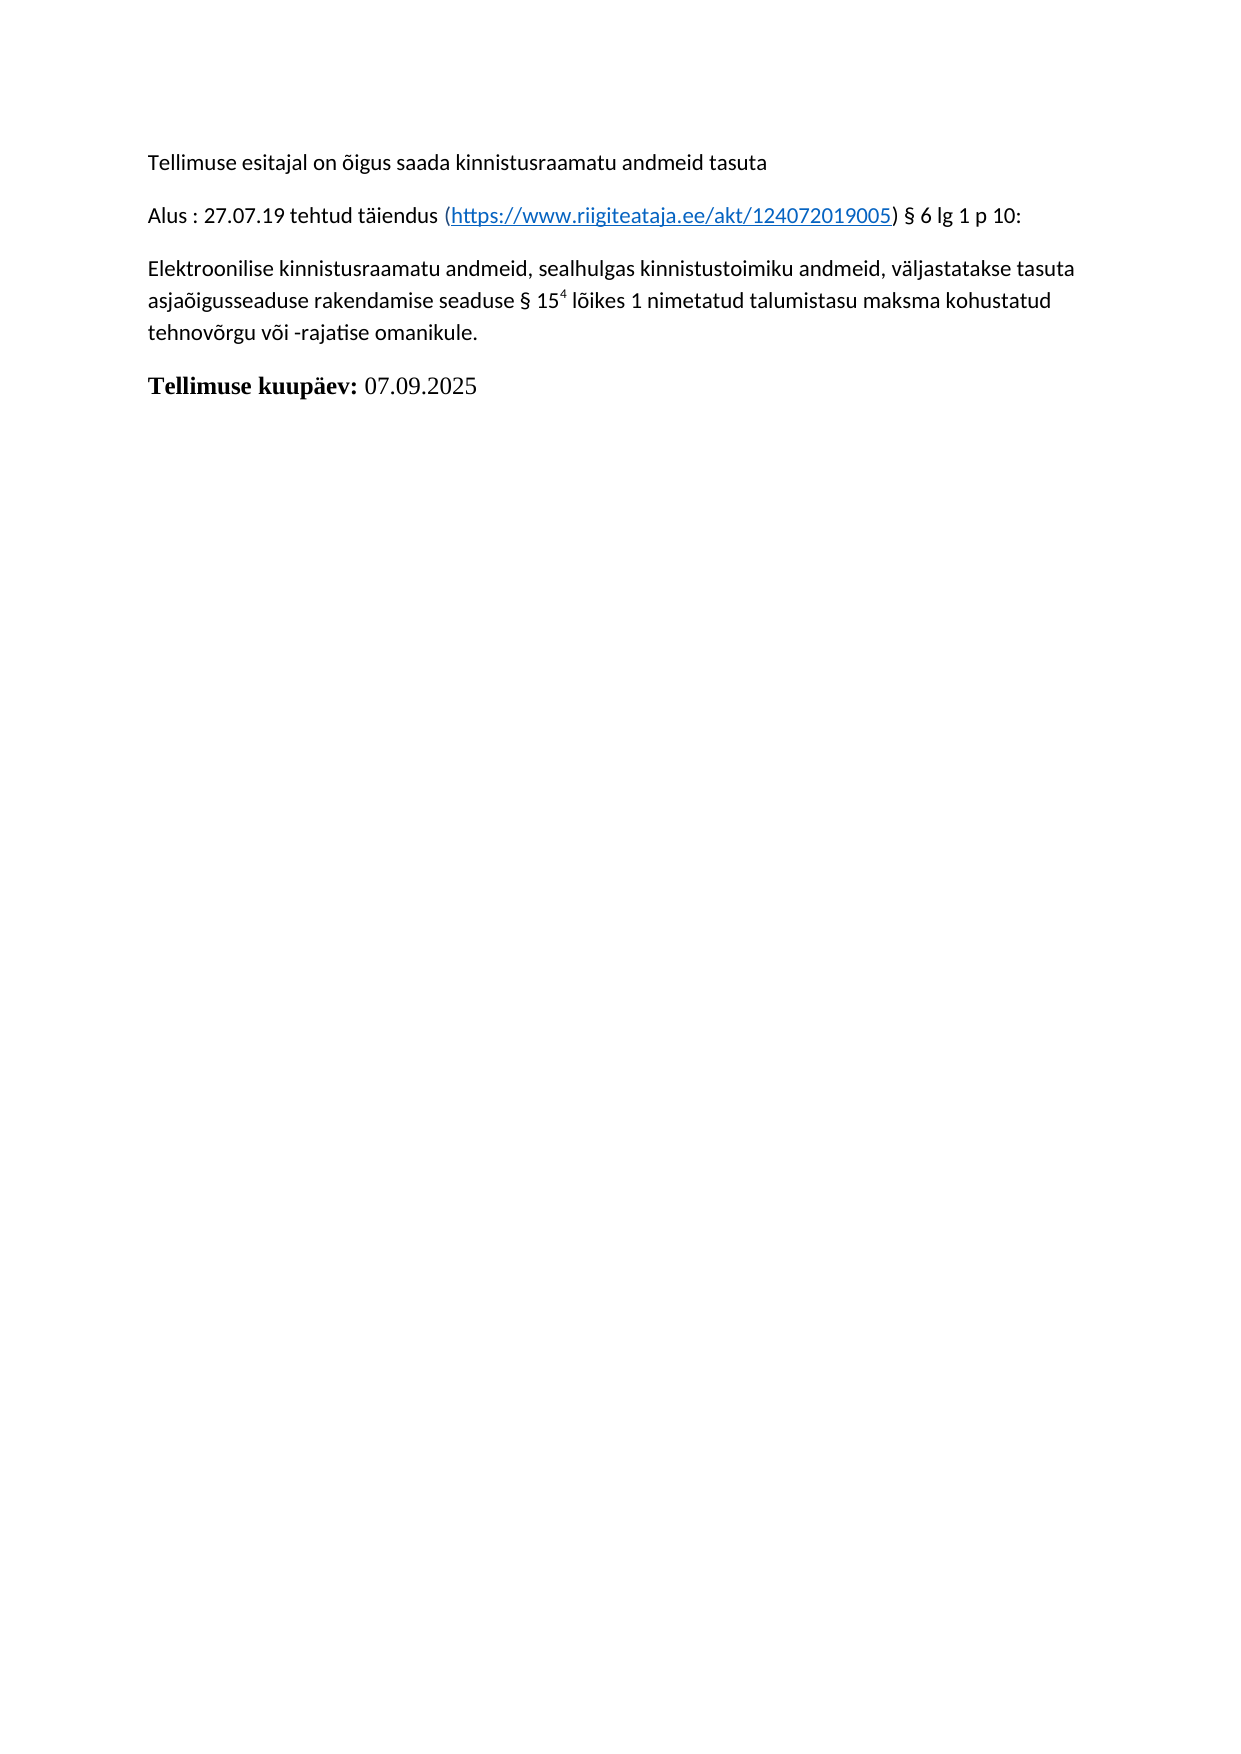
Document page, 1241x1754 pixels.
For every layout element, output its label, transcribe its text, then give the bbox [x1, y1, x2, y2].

text Tellimuse esitajal on õigus saada kinnistusraamatu andmeid tasuta [148, 148, 1092, 176]
text Elektroonilise kinnistusraamatu andmeid, sealhulgas kinnistustoimiku andmeid, väljastatakse tasuta asjaõigusseaduse rakendamise seaduse § 154 lõikes 1 nimetatud talumistasu maksma kohustatud tehnovõrgu või -rajatise omanikule. [148, 254, 1092, 346]
text Tellimuse kuupäev: 07.09.2025 [148, 371, 1092, 400]
text Alus : 27.07.19 tehtud täiendus (https://www.riigiteataja.ee/akt/124072019005) § 6 lg 1 p 10: [148, 201, 1092, 229]
